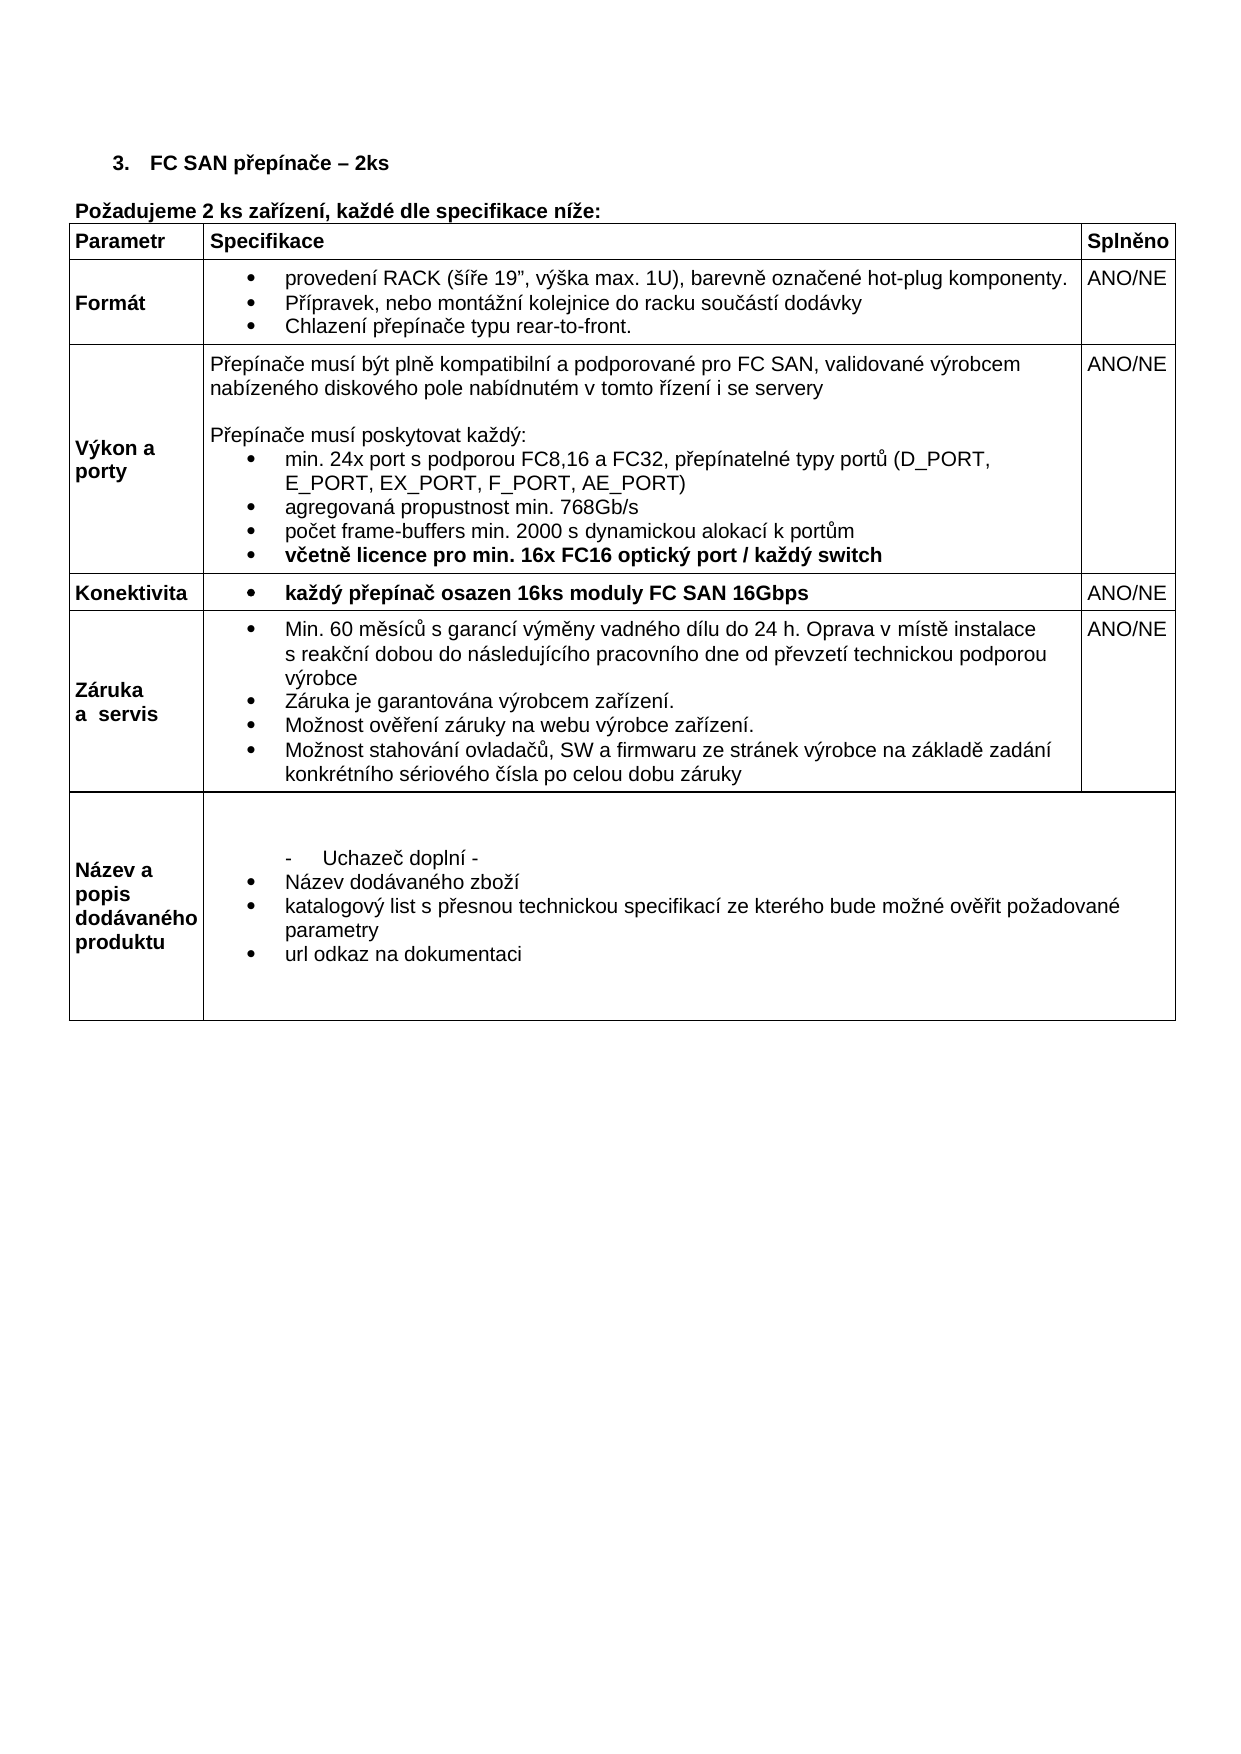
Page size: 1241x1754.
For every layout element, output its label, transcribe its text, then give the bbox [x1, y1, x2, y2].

table_cell ANO/NE [1082, 260, 1175, 344]
list FC SAN přepínače – 2ks [112, 151, 1181, 174]
table_cell ANO/NE [1082, 611, 1175, 791]
table_cell Záruka a servis [70, 611, 203, 791]
table_cell Přepínače musí být plně kompatibilní a podporované pro FC SAN, validované výrobcem nabízeného diskového pole nabídnutém v tomto řízení i se servery Přepínače musí poskytovat každý: min. 24x port s podporou FC8,16 a FC32, přepínatelné typy portů (D_PORT, E_PORT, EX_PORT, F_PORT, AE_PORT) agregovaná propustnost min. 768Gb/s počet frame-buffers min. 2000 s dynamickou alokací k portům včetně licence pro min. 16x FC16 optický port / každý switch [204, 345, 1081, 573]
table_cell Formát [70, 260, 203, 344]
text Požadujeme 2 ks zařízení, každé dle specifikace níže: [75, 198, 1181, 222]
table_cell ANO/NE [1082, 574, 1175, 610]
table_cell Uchazeč doplní - Název dodávaného zboží katalogový list s přesnou technickou specifikací ze kterého bude možné ověřit požadované parametry url odkaz na dokumentaci [204, 793, 1175, 1020]
table_cell Název a popis dodávaného produktu [70, 793, 203, 1020]
table_cell Výkon a porty [70, 345, 203, 573]
table_header Splněno [1082, 224, 1175, 259]
table_cell Konektivita [70, 574, 203, 610]
table_cell ANO/NE [1082, 345, 1175, 573]
table_header Specifikace [204, 224, 1081, 259]
table_header Parametr [70, 224, 203, 259]
table_cell Min. 60 měsíců s garancí výměny vadného dílu do 24 h. Oprava v místě instalace s reakční dobou do následujícího pracovního dne od převzetí technickou podporou výrobce Záruka je garantována výrobcem zařízení. Možnost ověření záruky na webu výrobce zařízení. Možnost stahování ovladačů, SW a firmwaru ze stránek výrobce na základě zadání konkrétního sériového čísla po celou dobu záruky [204, 611, 1081, 791]
table_cell provedení RACK (šíře 19”, výška max. 1U), barevně označené hot-plug komponenty. Přípravek, nebo montážní kolejnice do racku součástí dodávky Chlazení přepínače typu rear-to-front. [204, 260, 1081, 344]
table_cell každý přepínač osazen 16ks moduly FC SAN 16Gbps [204, 574, 1081, 610]
